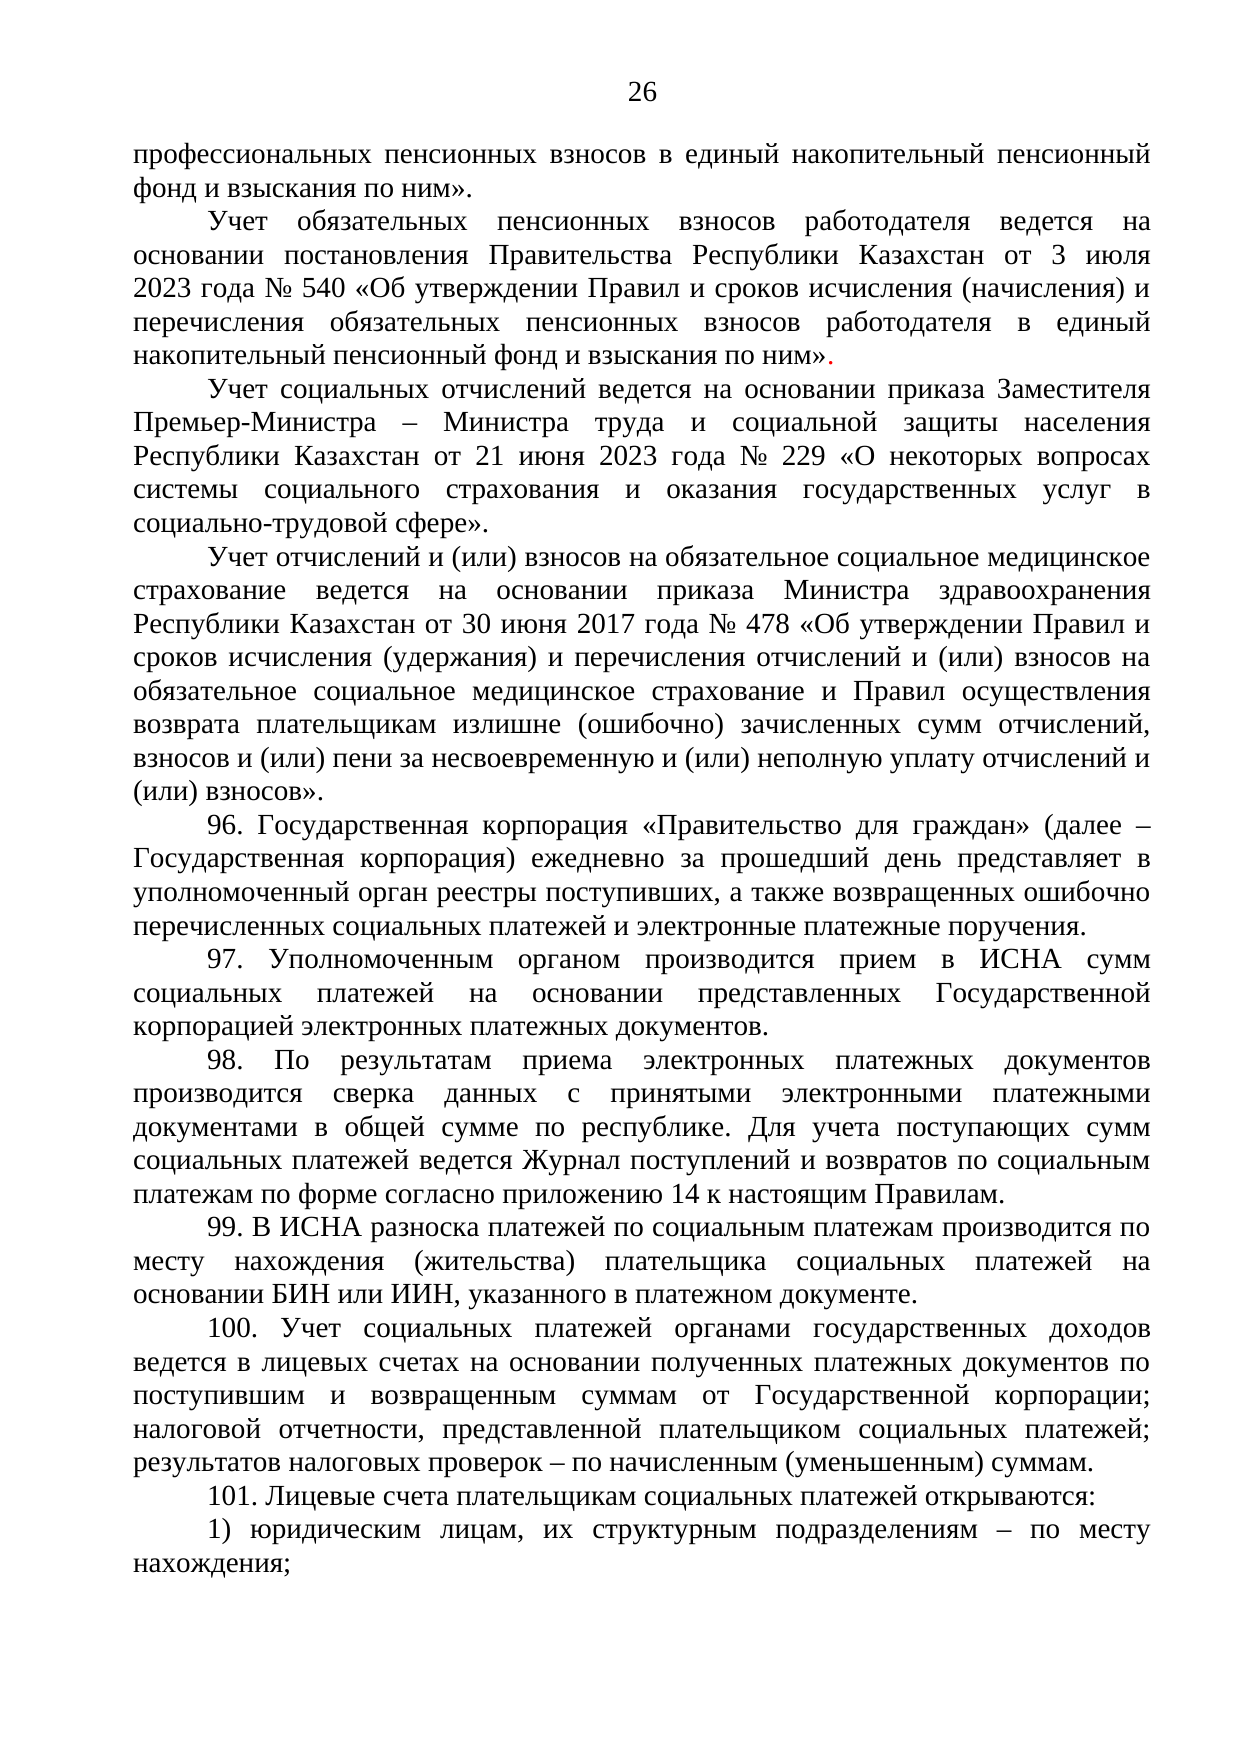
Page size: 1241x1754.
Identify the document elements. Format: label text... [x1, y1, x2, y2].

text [133, 136, 1152, 203]
text Учет социальных отчислений ведется на основании приказа Заместителя Премьер-Министра – Министра труда и социальной защиты населения Республики Казахстан от 21 июня 2023 года № 229 «О некоторых вопросах системы социального страхования и оказания государственных услуг в социально-трудовой сфере». [133, 371, 1152, 539]
text 100. Учет социальных платежей органами государственных доходов ведется в лицевых счетах на основании полученных платежных документов по поступившим и возвращенным суммам от Государственной корпорации; налоговой отчетности, представленной плательщиком социальных платежей; результатов налоговых проверок – по начисленным (уменьшенным) суммам. [133, 1310, 1152, 1478]
text 96. Государственная корпорация «Правительство для граждан» (далее – Государственная корпорация) ежедневно за прошедший день представляет в уполномоченный орган реестры поступивших, а также возвращенных ошибочно перечисленных социальных платежей и электронные платежные поручения. [133, 807, 1152, 941]
text 98. По результатам приема электронных платежных документов производится сверка данных с принятыми электронными платежными документами в общей сумме по республике. Для учета поступающих сумм социальных платежей ведется Журнал поступлений и возвратов по социальным платежам по форме согласно приложению 14 к настоящим Правилам. [133, 1042, 1152, 1209]
text 101. Лицевые счета плательщикам социальных платежей открываются: [133, 1478, 1152, 1511]
text 97. Уполномоченным органом производится прием в ИСНА сумм социальных платежей на основании представленных Государственной корпорацией электронных платежных документов. [133, 941, 1152, 1042]
text 99. В ИСНА разноска платежей по социальным платежам производится по месту нахождения (жительства) плательщика социальных платежей на основании БИН или ИИН, указанного в платежном документе. [133, 1209, 1152, 1310]
text 1) юридическим лицам, их структурным подразделениям – по месту нахождения; [133, 1511, 1152, 1578]
text Учет отчислений и (или) взносов на обязательное социальное медицинское страхование ведется на основании приказа Министра здравоохранения Республики Казахстан от 30 июня 2017 года № 478 «Об утверждении Правил и сроков исчисления (удержания) и перечисления отчислений и (или) взносов на обязательное социальное медицинское страхование и Правил осуществления возврата плательщикам излишне (ошибочно) зачисленных сумм отчислений, взносов и (или) пени за несвоевременную и (или) неполную уплату отчислений и (или) взносов». [133, 539, 1152, 807]
text Учет обязательных пенсионных взносов работодателя ведется на основании постановления Правительства Республики Казахстан от 3 июля 2023 года № 540 «Об утверждении Правил и сроков исчисления (начисления) и перечисления обязательных пенсионных взносов работодателя в единый накопительный пенсионный фонд и взыскания по ним». [133, 203, 1152, 371]
